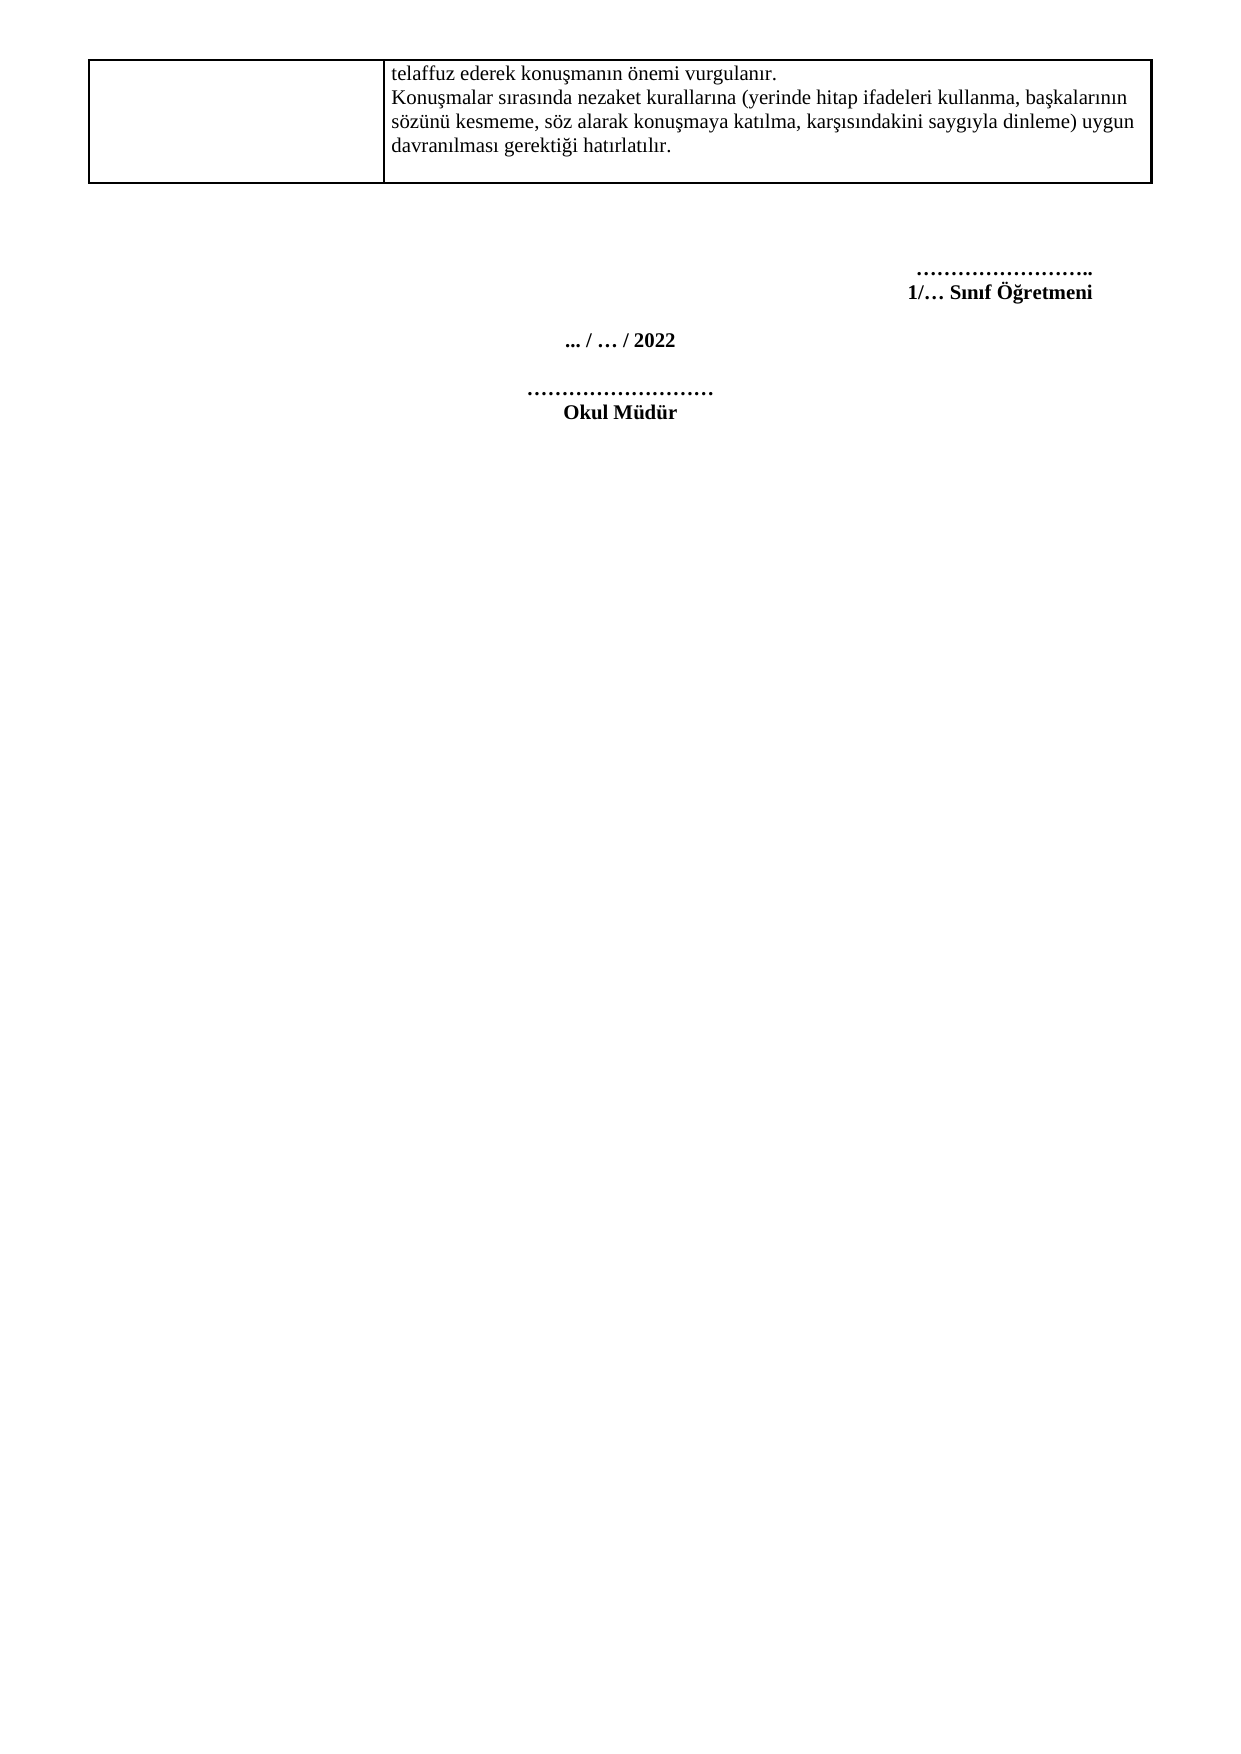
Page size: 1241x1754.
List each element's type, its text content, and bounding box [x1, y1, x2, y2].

text Okul Müdür [148, 400, 1093, 424]
text ... / … / 2022 [148, 328, 1093, 352]
text 1/… Sınıf Öğretmeni [148, 280, 1093, 304]
text ……………………… [148, 376, 1093, 400]
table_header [90, 61, 383, 182]
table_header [385, 61, 1150, 182]
text …………………….. [148, 256, 1093, 280]
